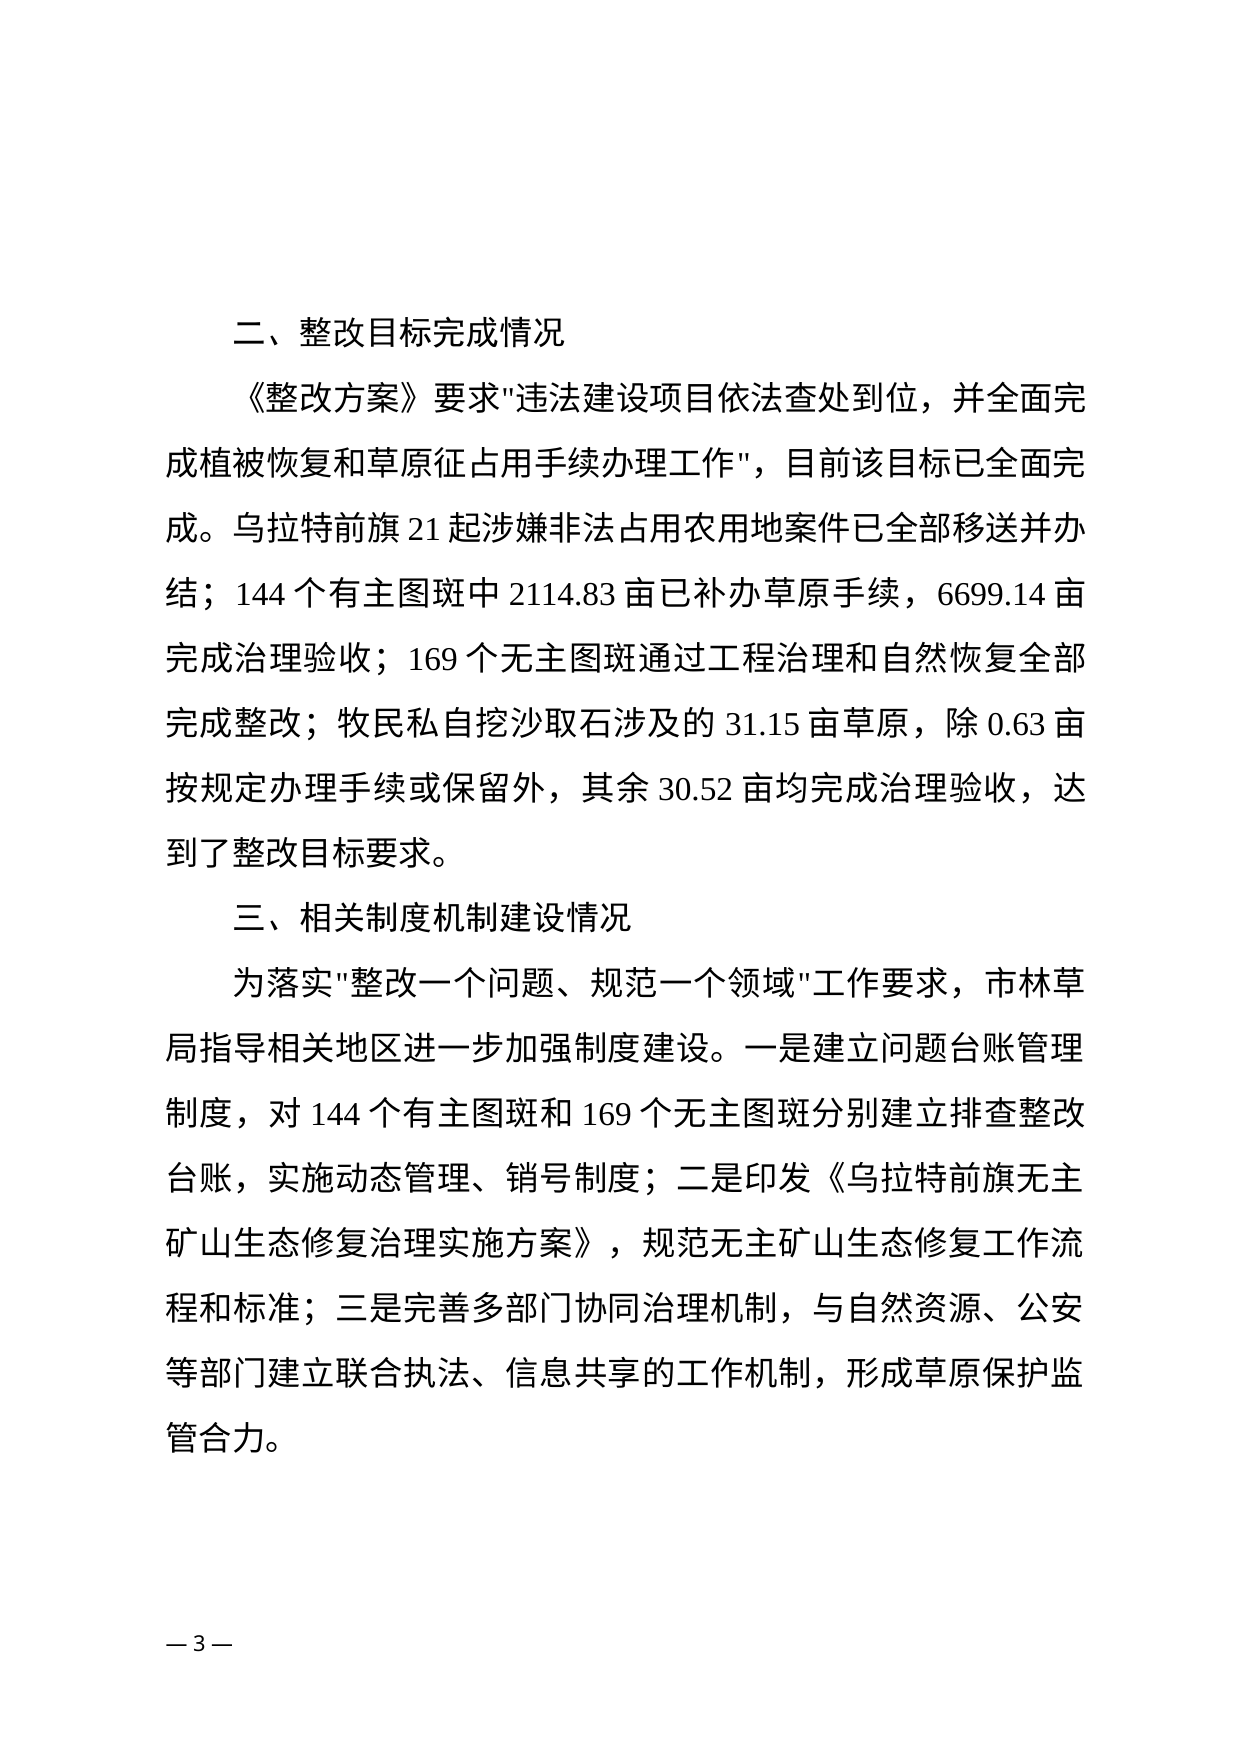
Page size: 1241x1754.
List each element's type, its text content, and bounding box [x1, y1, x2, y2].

text 《整改方案》要求"违法建设项目依法查处到位，并全面完成植被恢复和草原征占用手续办理工作"，目前该目标已全面完成。乌拉特前旗21起涉嫌非法占用农用地案件已全部移送并办结；144个有主图斑中2114.83亩已补办草原手续，6699.14亩完成治理验收；169个无主图斑通过工程治理和自然恢复全部完成整改；牧民私自挖沙取石涉及的31.15亩草原，除0.63亩按规定办理手续或保留外，其余30.52亩均完成治理验收，达到了整改目标要求。 [165, 363, 1087, 883]
text 为落实"整改一个问题、规范一个领域"工作要求，市林草局指导相关地区进一步加强制度建设。一是建立问题台账管理制度，对144个有主图斑和169个无主图斑分别建立排查整改台账，实施动态管理、销号制度；二是印发《乌拉特前旗无主矿山生态修复治理实施方案》，规范无主矿山生态修复工作流程和标准；三是完善多部门协同治理机制，与自然资源、公安等部门建立联合执法、信息共享的工作机制，形成草原保护监管合力。 [165, 948, 1087, 1468]
text 三、相关制度机制建设情况 [165, 883, 1087, 948]
text 二、整改目标完成情况 [165, 298, 1087, 363]
